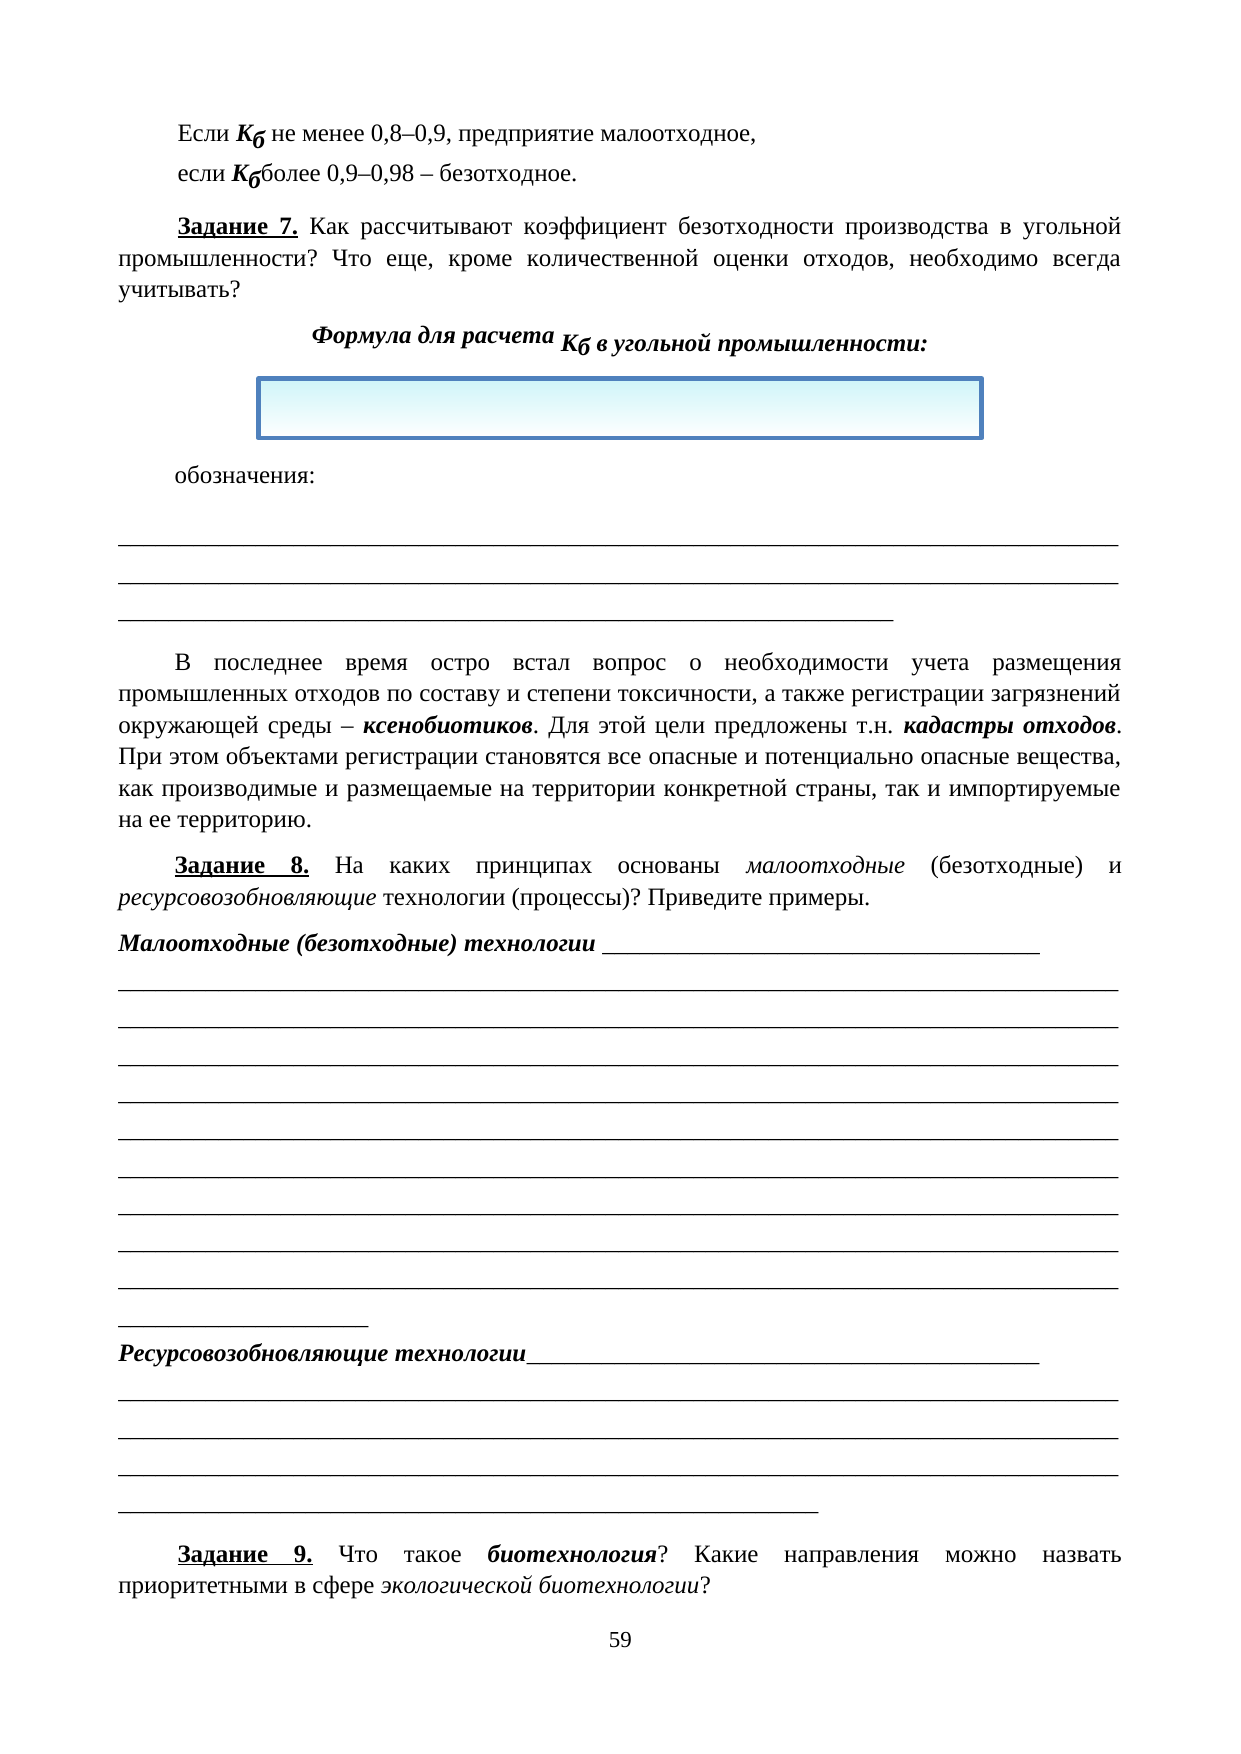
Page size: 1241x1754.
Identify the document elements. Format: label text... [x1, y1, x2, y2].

text Если Kб не менее 0,8–0,9, предприятие малоотходное, [118, 118, 1122, 154]
text Задание 8. На каких принципах основаны малоотходные (безотходные) и ресурсовозобновляющие технологии (процессы)? Приведите примеры. [118, 850, 1122, 911]
text Ресурсовозобновляющие технологии_________________________________________ [118, 1338, 1122, 1367]
text обозначения: [118, 460, 1122, 489]
text если Kбболее 0,9–0,98 – безотходное. [118, 158, 1122, 193]
text ______________________________________________________________________________________________________________________________________________________________________________________________________________________________ [118, 520, 1122, 624]
text ____________________________________________________________________________________________________________________________________________________________________________________________________________________________________________________________________________________________________________________________________________________________________________________________________________________________________________________________________________________________________________________________________________________________________________________________________________________________________________________________________________________________________________________________________________________________________ [118, 965, 1122, 1329]
text Задание 7. Как рассчитывают коэффициент безотходности производства в угольной промышленности? Что еще, кроме количественной оценки отходов, необходимо всегда учитывать? [118, 211, 1122, 303]
text Формула для расчета Кб в угольной промышленности: [118, 321, 1122, 361]
text ________________________________________________________________________________________________________________________________________________________________________________________________________________________________________________________________________________________________________ [118, 1375, 1122, 1516]
text Задание 9. Что такое биотехнология? Какие направления можно назвать приоритетными в сфере экологической биотехнологии? [118, 1539, 1122, 1599]
text Малоотходные (безотходные) технологии ___________________________________ [118, 928, 1122, 957]
text В последнее время остро встал вопрос о необходимости учета размещения промышленных отходов по составу и степени токсичности, а также регистрации загрязнений окружающей среды – ксенобиотиков. Для этой цели предложены т.н. кадастры отходов. При этом объектами регистрации становятся все опасные и потенциально опасные вещества, как производимые и размещаемые на территории конкретной страны, так и импортируемые на ее территорию. [118, 647, 1122, 833]
